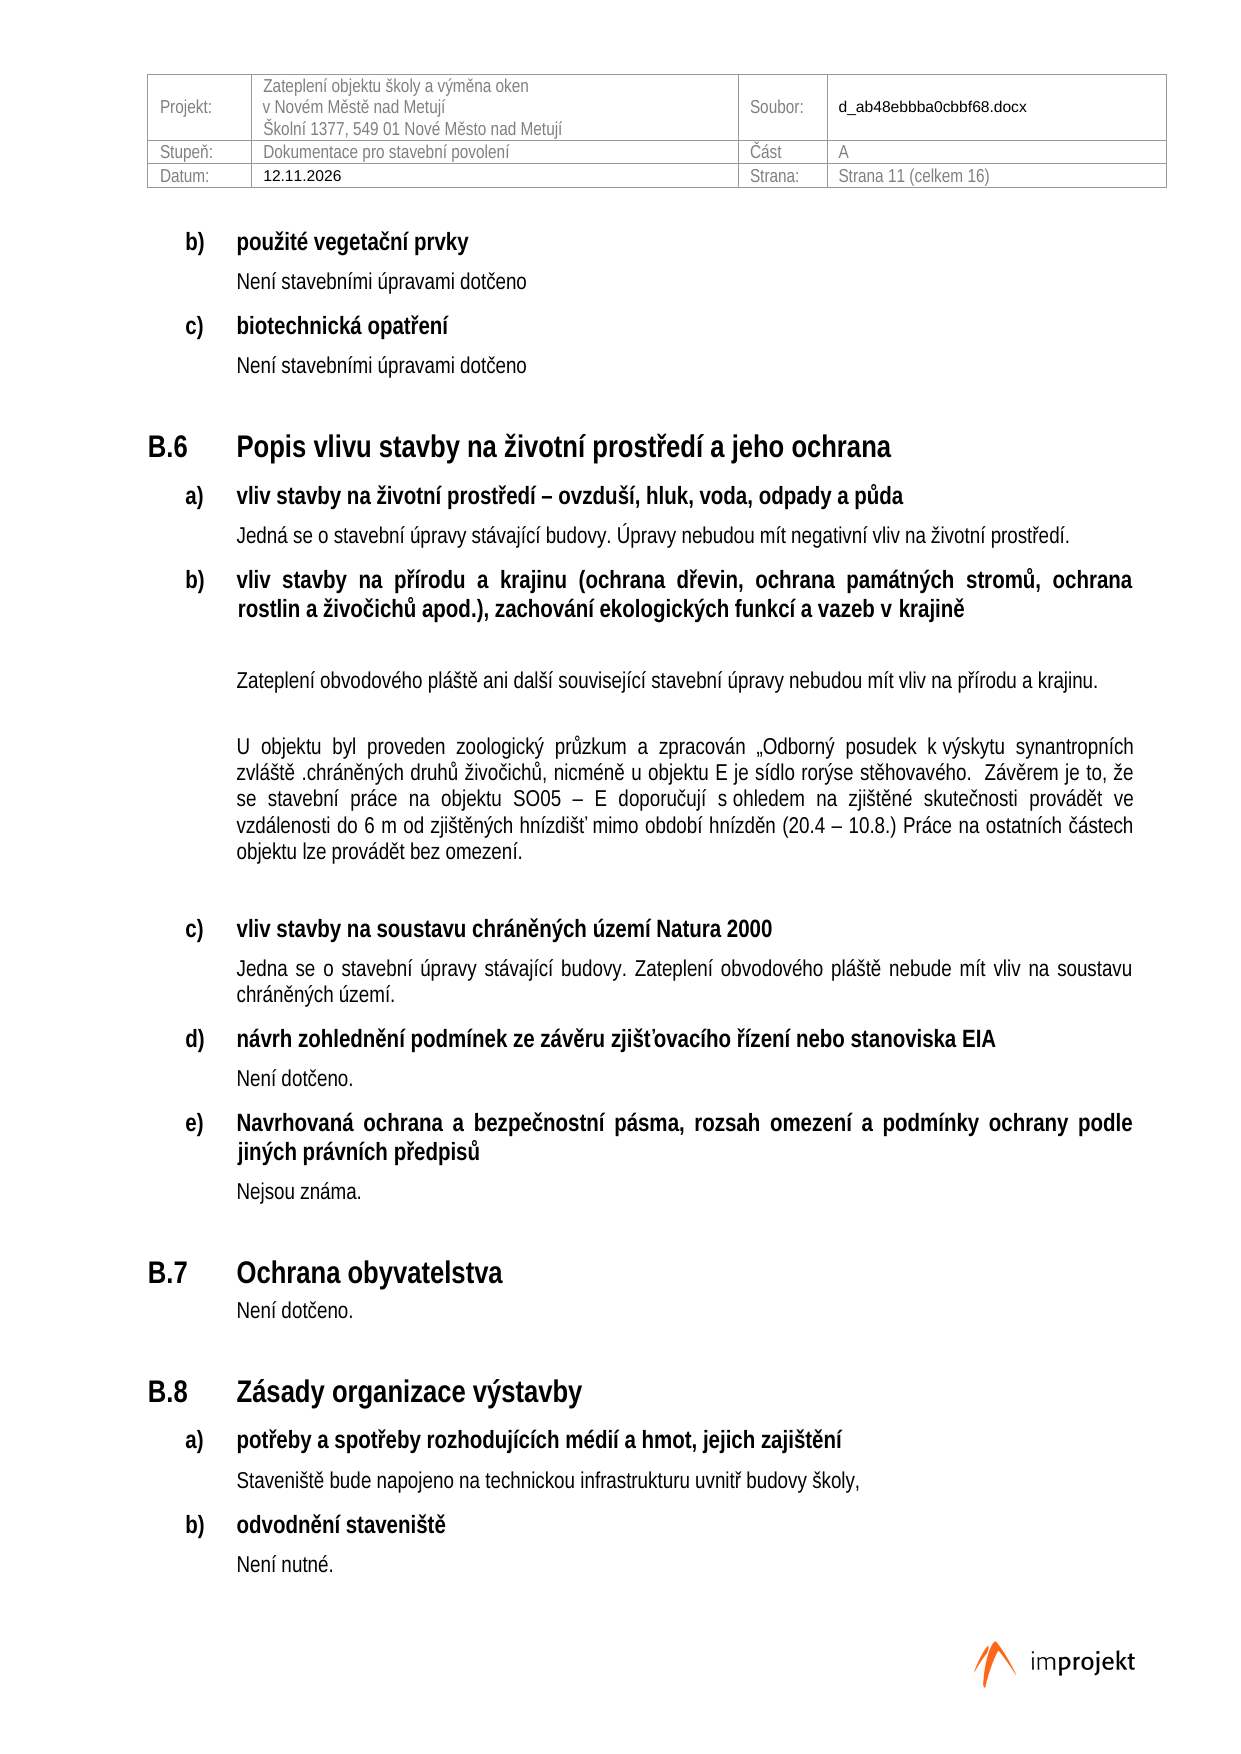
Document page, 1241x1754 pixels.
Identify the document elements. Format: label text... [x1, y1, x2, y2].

subtitle vliv stavby na přírodu a krajinu (ochrana dřevin, ochrana památných stromů, ochrana rostlin a živočichů apod.), zachování ekologických funkcí a vazeb v krajině [185, 565, 1134, 622]
text Nejsou známa. [236, 1178, 1134, 1204]
subtitle Navrhovaná ochrana a bezpečnostní pásma, rozsah omezení a podmínky ochrany podle jiných právních předpisů [185, 1108, 1134, 1166]
text Není dotčeno. [236, 1065, 1134, 1092]
text Není nutné. [236, 1551, 1134, 1577]
subtitle Zásady organizace výstavby [148, 1373, 1134, 1409]
subtitle návrh zohlednění podmínek ze závěru zjišťovacího řízení nebo stanoviska EIA [185, 1024, 1134, 1053]
text U objektu byl proveden zoologický průzkum a zpracován „Odborný posudek k výskytu synantropních zvláště .chráněných druhů živočichů, nicméně u objektu E je sídlo rorýse stěhovavého. Závěrem je to, že se stavební práce na objektu SO05 – E doporučují s ohledem na zjištěné skutečnosti provádět ve vzdálenosti do 6 m od zjištěných hnízdišť mimo období hnízděn (20.4 – 10.8.) Práce na ostatních částech objektu lze provádět bez omezení. [236, 733, 1134, 864]
subtitle odvodnění staveniště [185, 1510, 1134, 1538]
subtitle Ochrana obyvatelstva [148, 1254, 1134, 1290]
text Není stavebními úpravami dotčeno [236, 268, 1134, 294]
text Není dotčeno. [236, 1297, 1134, 1323]
text Jedná se o stavební úpravy stávající budovy. Úpravy nebudou mít negativní vliv na životní prostředí. [236, 522, 1134, 548]
subtitle vliv stavby na soustavu chráněných území Natura 2000 [185, 914, 1134, 942]
text Jedna se o stavební úpravy stávající budovy. Zateplení obvodového pláště nebude mít vliv na soustavu chráněných území. [236, 955, 1134, 1008]
text Zateplení obvodového pláště ani další související stavební úpravy nebudou mít vliv na přírodu a krajinu. [236, 667, 1134, 694]
subtitle vliv stavby na životní prostředí – ovzduší, hluk, voda, odpady a půda [185, 481, 1134, 509]
text Není stavebními úpravami dotčeno [236, 352, 1134, 378]
picture [972, 1639, 1137, 1689]
subtitle Popis vlivu stavby na životní prostředí a jeho ochrana [148, 428, 1134, 464]
subtitle potřeby a spotřeby rozhodujících médií a hmot, jejich zajištění [185, 1426, 1134, 1454]
subtitle biotechnická opatření [185, 311, 1134, 339]
subtitle použité vegetační prvky [185, 227, 1134, 255]
text Staveniště bude napojeno na technickou infrastrukturu uvnitř budovy školy, [236, 1467, 1134, 1493]
